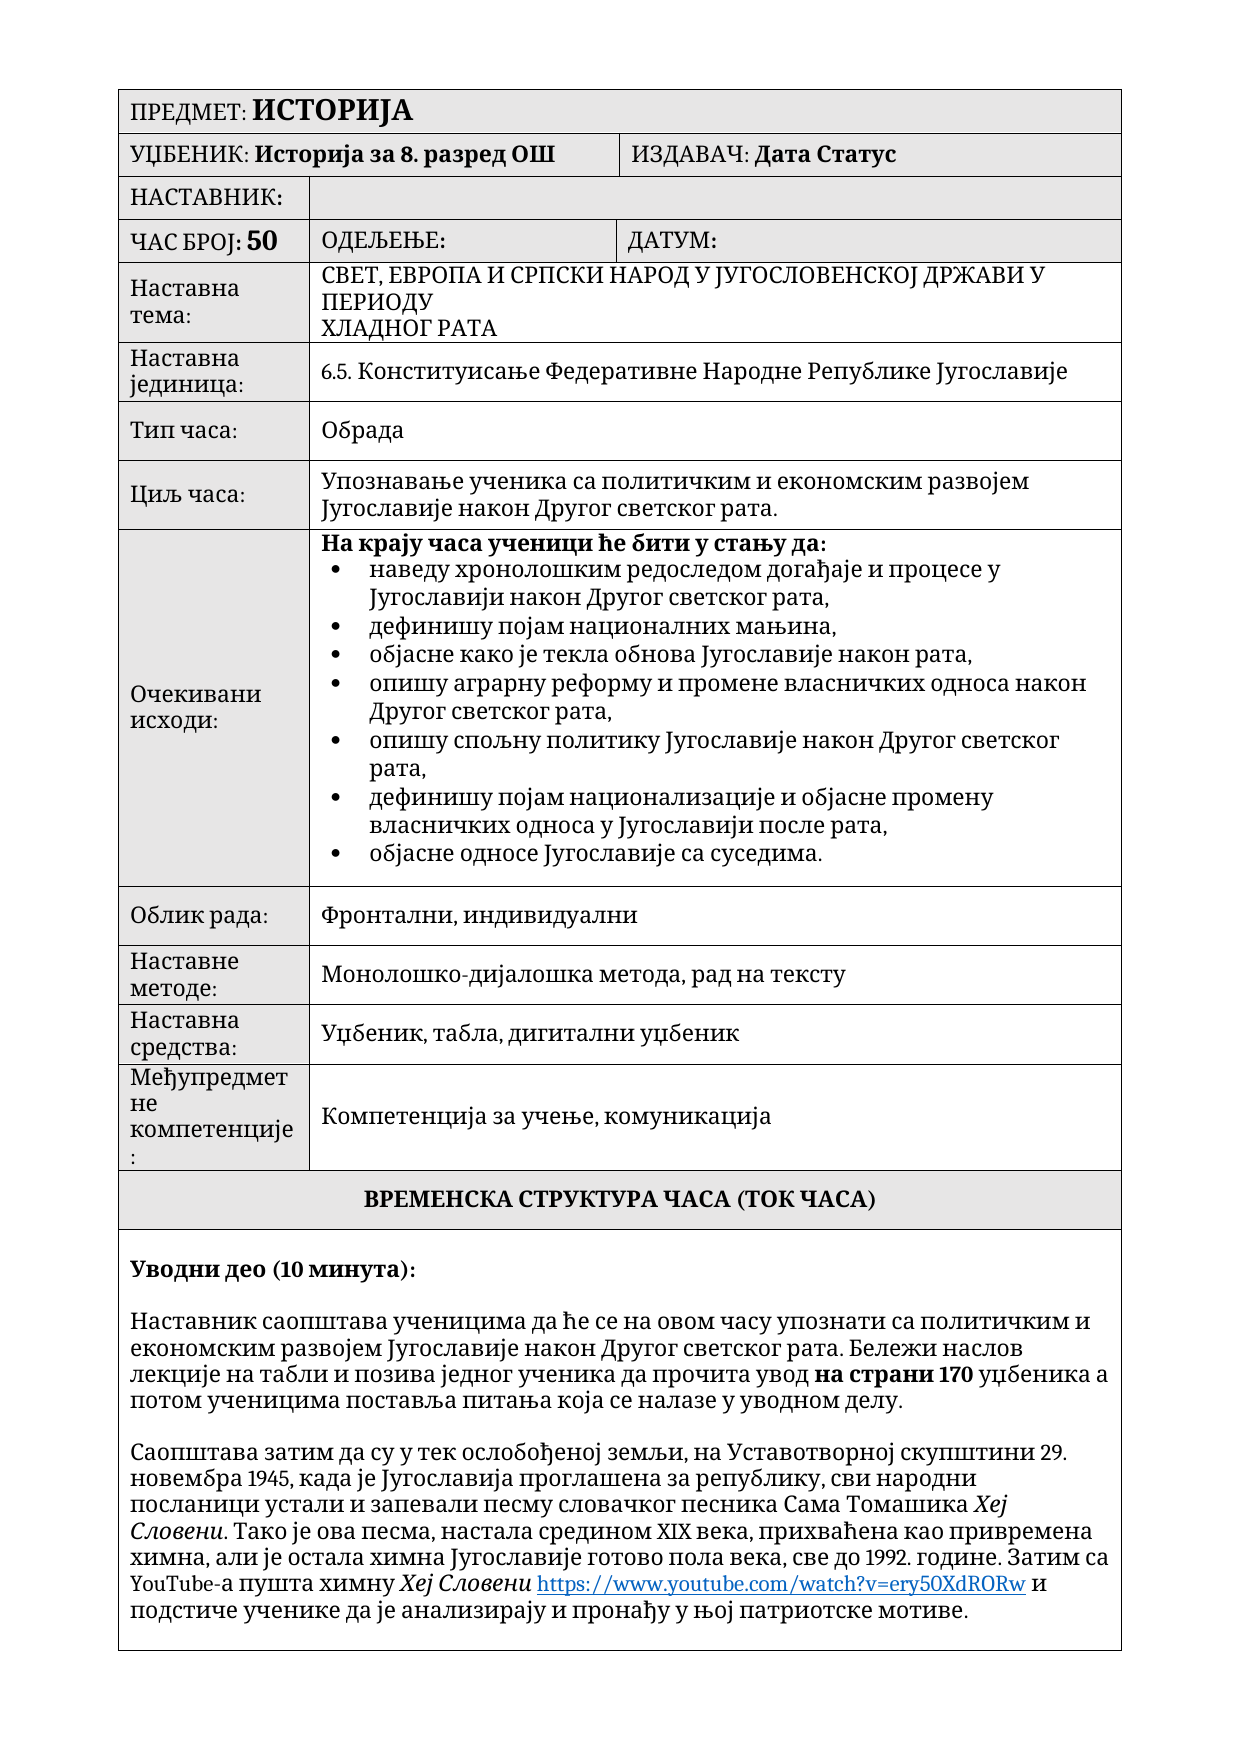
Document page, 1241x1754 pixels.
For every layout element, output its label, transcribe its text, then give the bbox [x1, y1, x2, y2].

table_cell Наставна средства: [119, 1005, 309, 1063]
table_cell Уџбеник, табла, дигитални уџбеник [310, 1005, 1121, 1063]
table_header ПРЕДМЕТ: ИСТОРИЈА [119, 90, 1121, 132]
table_cell Монолошко-дијалошка метода, рад на тексту [310, 946, 1121, 1004]
table_cell ОДЕЉЕЊЕ: [310, 220, 616, 262]
table_cell Обрада [310, 402, 1121, 460]
table_cell НАСТАВНИК: [119, 177, 309, 219]
table_cell Тип часа: [119, 402, 309, 460]
table_cell Наставна тема: [119, 263, 309, 342]
table_cell Циљ часа: [119, 461, 309, 529]
table_cell Очекивани исходи: [119, 530, 309, 886]
table_cell [310, 177, 1121, 219]
table_cell ЧАС БРОЈ: 50 [119, 220, 309, 262]
table_cell ДАТУМ: [617, 220, 1121, 262]
table_cell Компетенција за учење, комуникација [310, 1065, 1121, 1170]
table_cell 6.5. Конституисање Федеративне Народне Републике Југославије [310, 343, 1121, 401]
table_cell Упознавање ученика са политичким и економским развојем Југославије након Другог светског рата. [310, 461, 1121, 529]
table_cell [119, 1230, 1121, 1650]
table_cell ВРЕМЕНСКА СТРУКТУРА ЧАСА (ТОК ЧАСА) [119, 1171, 1121, 1229]
table_cell СВЕТ, ЕВРОПА И СРПСКИ НАРОД У ЈУГОСЛОВЕНСКОЈ ДРЖАВИ У ПЕРИОДУ ХЛАДНОГ РАТА [310, 263, 1121, 342]
table_cell Фронтални, индивидуални [310, 887, 1121, 945]
table_cell Облик рада: [119, 887, 309, 945]
table_cell ИЗДАВАЧ: Дата Статус [620, 134, 1121, 176]
table_cell На крају часа ученици ће бити у стању да: наведу хронолошким редоследом догађаје и процесе у Југославији након Другог светског рата, дефинишу појам националних мањина, објасне како је текла обнова Југославије након рата, опишу аграрну реформу и промене власничких односа након Другог светског рата, опишу спољну политику Југославије након Другог светског рата, дефинишу појам национализације и објасне промену власничких односа у Југославији после рата, објасне односе Југославије са суседима. [310, 530, 1121, 886]
table_cell УЏБЕНИК: Историја за 8. разред ОШ [119, 134, 619, 176]
table_cell Наставна јединица: [119, 343, 309, 401]
table_cell Наставне методе: [119, 946, 309, 1004]
table_cell Међупредметне компетенције: [119, 1065, 309, 1170]
